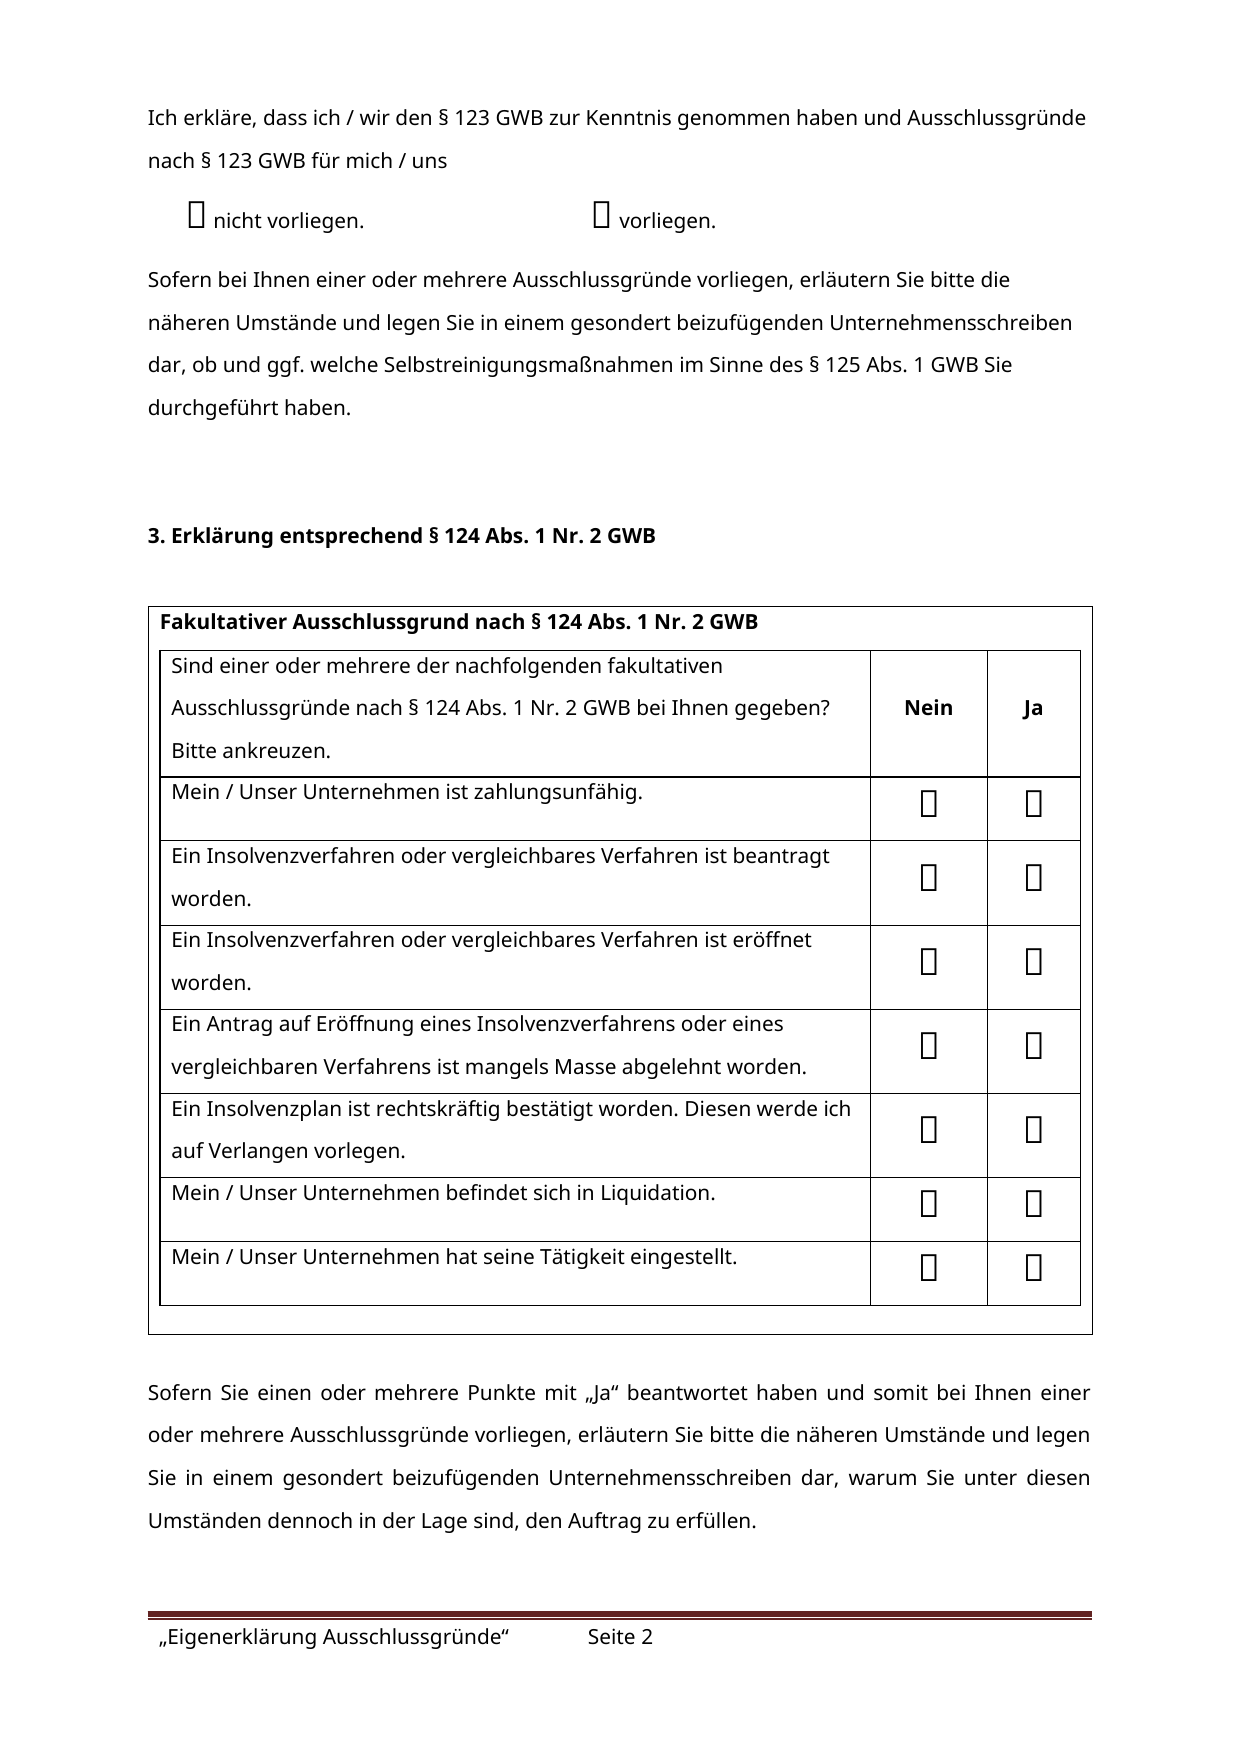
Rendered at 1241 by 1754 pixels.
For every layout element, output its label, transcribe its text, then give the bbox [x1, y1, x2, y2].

text Sofern bei Ihnen einer oder mehrere Ausschlussgründe vorliegen, erläutern Sie bitte die näheren Umstände und legen Sie in einem gesondert beizufügenden Unternehmensschreiben dar, ob und ggf. welche Selbstreinigungsmaßnahmen im Sinne des § 125 Abs. 1 GWB Sie durchgeführt haben. [148, 265, 1092, 421]
table_header Fakultativer Ausschlussgrund nach § 124 Abs. 1 Nr. 2 GWB [149, 607, 1092, 1334]
text 3. Erklärung entsprechend § 124 Abs. 1 Nr. 2 GWB [148, 521, 1092, 549]
text Sofern Sie einen oder mehrere Punkte mit „Ja“ beantwortet haben und somit bei Ihnen einer oder mehrere Ausschlussgründe vorliegen, erläutern Sie bitte die näheren Umstände und legen Sie in einem gesondert beizufügenden Unternehmensschreiben dar, warum Sie unter diesen Umständen dennoch in der Lage sind, den Auftrag zu erfüllen. [148, 1378, 1092, 1534]
text Ich erkläre, dass ich / wir den § 123 GWB zur Kenntnis genommen haben und Ausschlussgründe nach § 123 GWB für mich / uns [148, 103, 1092, 174]
text  nicht vorliegen.  vorliegen. [185, 189, 1092, 240]
